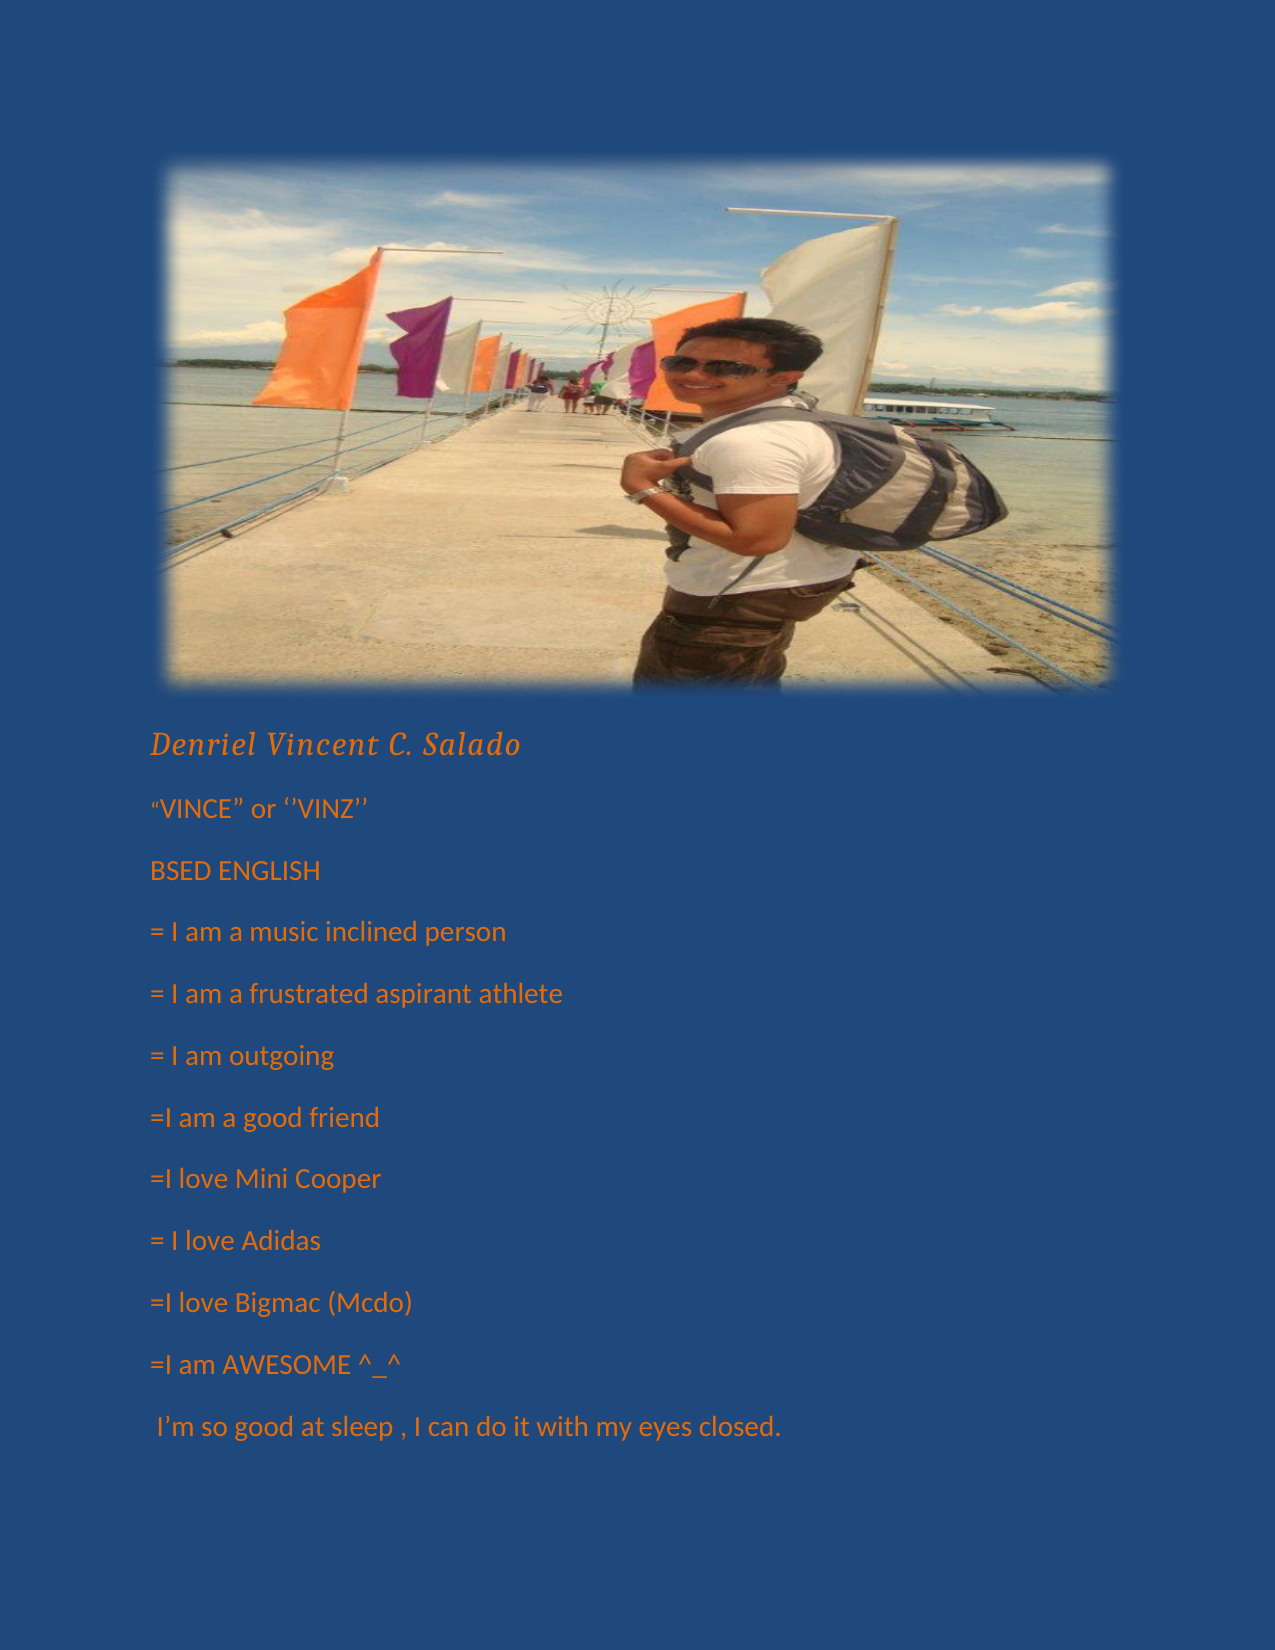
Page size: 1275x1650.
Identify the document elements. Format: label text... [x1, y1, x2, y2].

text = I am a music inclined person [150, 913, 1125, 949]
text = I love Adidas [150, 1222, 1125, 1258]
text =I love Bigmac (Mcdo) [150, 1284, 1125, 1320]
text =I am a good friend [150, 1099, 1125, 1134]
text “VINCE” or ‘’VINZ’’ [150, 790, 1125, 826]
text =I love Mini Cooper [150, 1161, 1125, 1196]
text I’m so good at sleep , I can do it with my eyes closed. [150, 1408, 1125, 1443]
text =I am AWESOME ^_^ [150, 1346, 1125, 1382]
picture [167, 166, 1109, 684]
text BSED ENGLISH [150, 852, 1125, 887]
subtitle Denriel Vincent C. Salado [150, 725, 1125, 763]
text = I am a frustrated aspirant athlete [150, 975, 1125, 1011]
text = I am outgoing [150, 1037, 1125, 1073]
